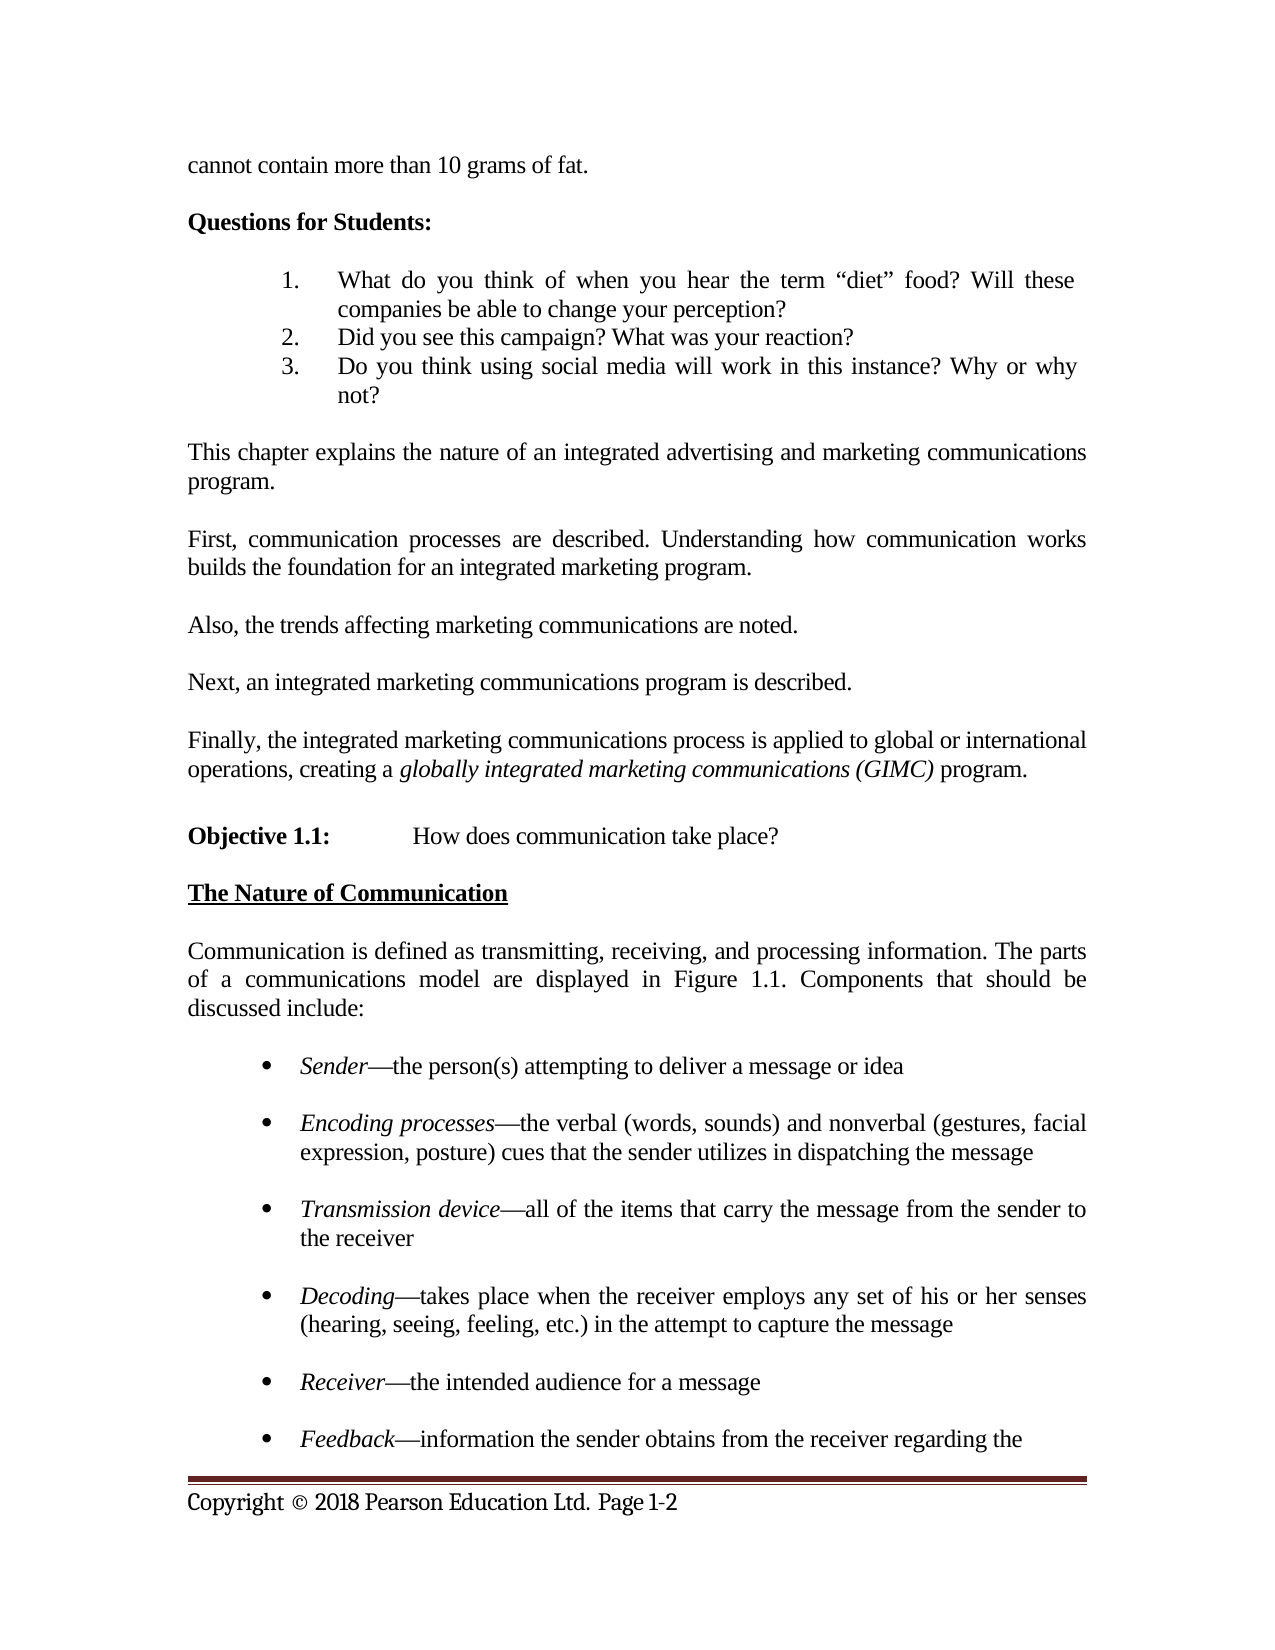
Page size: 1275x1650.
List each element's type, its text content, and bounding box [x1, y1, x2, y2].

list Feedback—information the sender obtains from the receiver regarding the [262, 1424, 1087, 1453]
text Finally, the integrated marketing communications process is applied to global or international operations, creating a<emphasis></emphasis> <emphasis>globally integrated marketing communications (GIMC) program. [187, 725, 1087, 782]
text 1. What do you think of when you hear the term “diet” food? Will these companies be able to change your perception? [187, 265, 1087, 322]
text First, communication processes are described. Understanding how communication works builds the foundation for an integrated marketing program. [187, 524, 1087, 581]
text Questions for Students: [187, 207, 1087, 236]
text Also, the trends affecting marketing communications are noted. [187, 610, 1087, 639]
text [187, 150, 1087, 179]
list Sender—the person(s) attempting to deliver a message or idea [262, 1051, 1087, 1079]
text Objective 1.1: How does communication take place? [187, 821, 1087, 849]
text 3. Do you think using social media will work in this instance? Why or why not? [187, 351, 1087, 409]
list Receiver—the intended audience for a message [262, 1367, 1087, 1396]
text Communication is defined as transmitting, receiving, and processing information. The parts of a communications model are displayed in Figure 1.1. Components that should be discussed include: [187, 936, 1087, 1022]
list Transmission device—all of the items that carry the message from the sender to the receiver [262, 1194, 1087, 1252]
list Decoding—takes place when the receiver employs any set of his or her senses (hearing, seeing, feeling, etc.) in the attempt to capture the message [262, 1281, 1087, 1338]
subtitle The Nature of Communication [187, 878, 1087, 907]
text Next, an integrated marketing communications program is described. [187, 667, 1087, 696]
text 2. Did you see this campaign? What was your reaction? [187, 322, 1087, 351]
list Encoding processes—the verbal (words, sounds) and nonverbal (gestures, facial expression, posture) cues that the sender utilizes in dispatching the message [262, 1108, 1087, 1166]
text <para>This chapter explains the nature of an integrated advertising and marketing communications program. [187, 437, 1087, 495]
